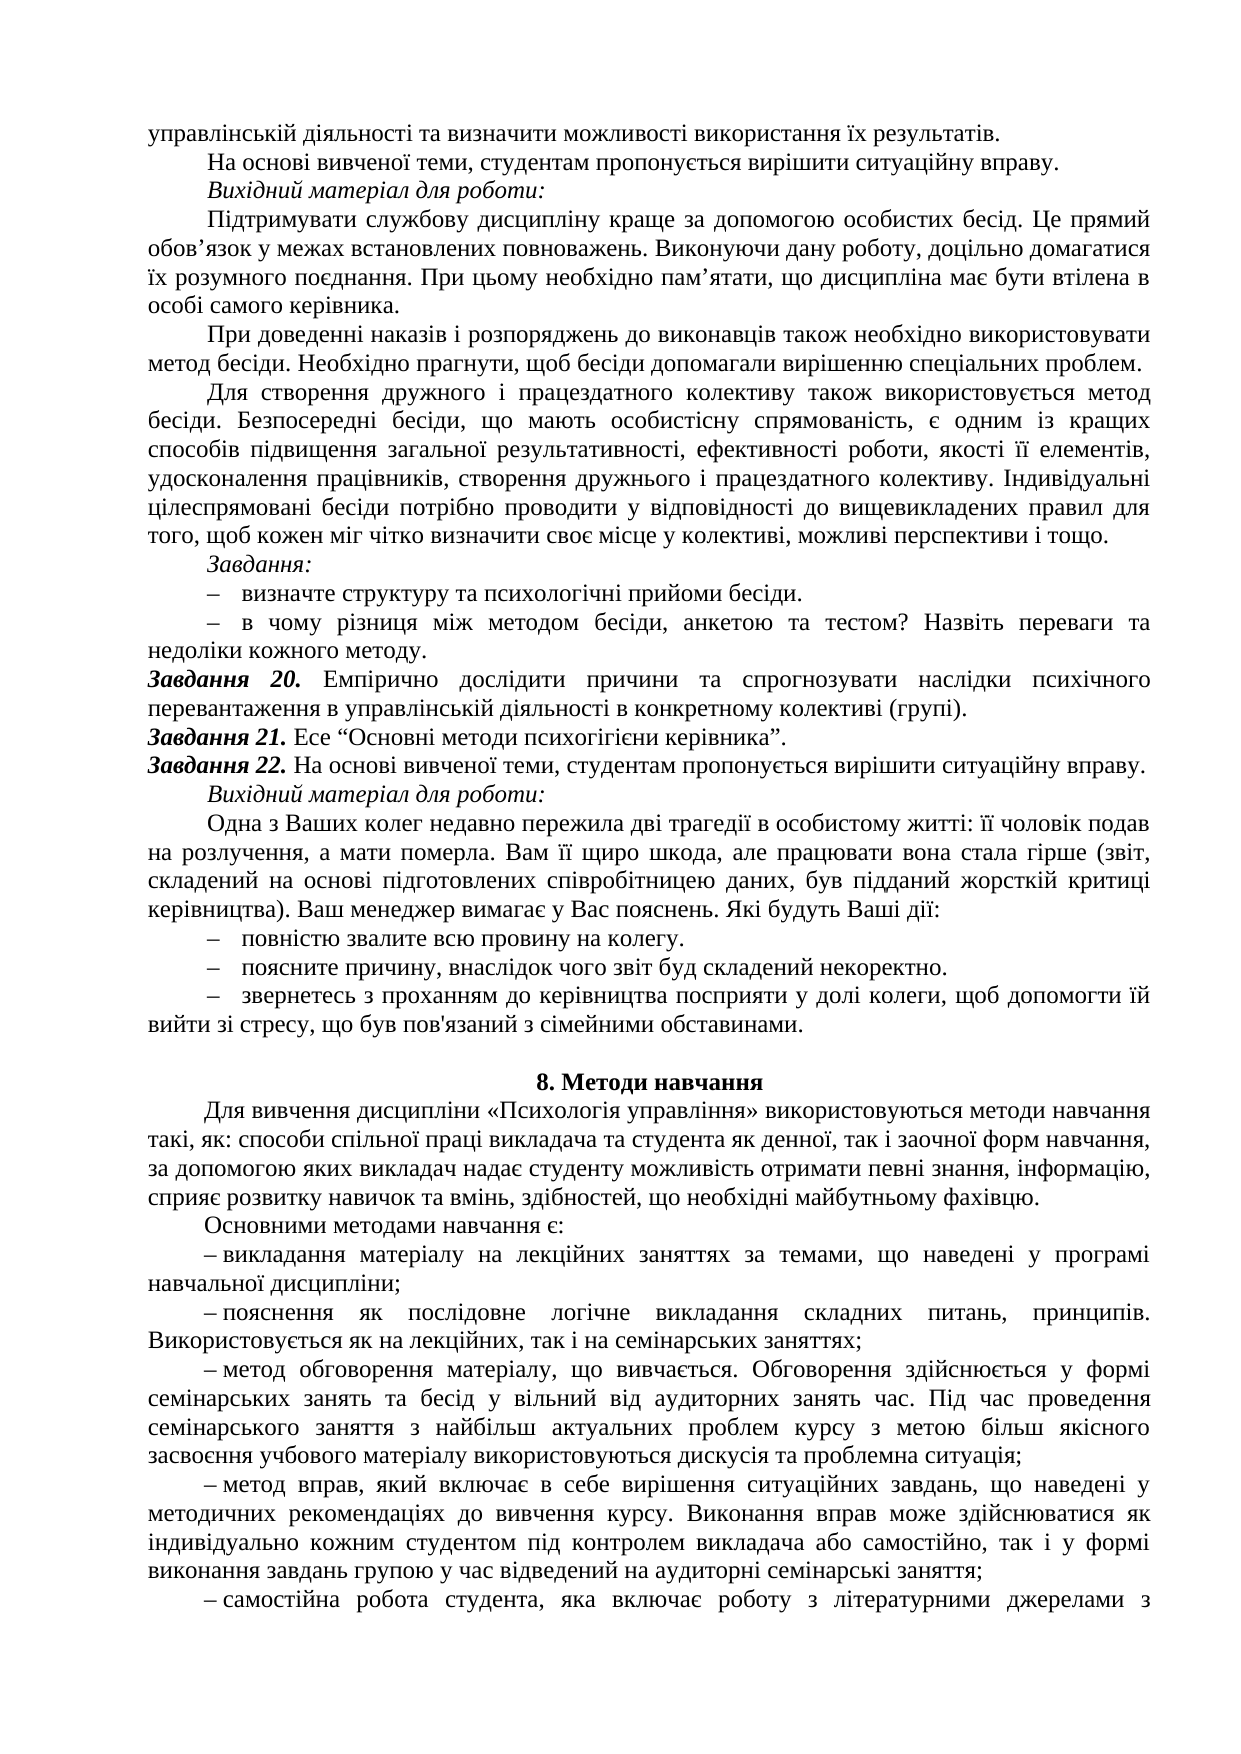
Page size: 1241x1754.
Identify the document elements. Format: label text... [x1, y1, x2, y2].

text Підтримувати службову дисципліну краще за допомогою особистих бесід. Це прямий обов’язок у межах встановлених повноважень. Виконуючи дану роботу, доцільно домагатися їх розумного поєднання. При цьому необхідно пам’ятати, що дисципліна має бути втілена в особі самого керівника. [148, 204, 1152, 319]
text При доведенні наказів і розпоряджень до виконавців також необхідно використовувати метод бесіди. Необхідно прагнути, щоб бесіди допомагали вирішенню спеціальних проблем. [148, 319, 1152, 377]
text Завдання: [148, 549, 1152, 578]
list визначте структуру та психологічні прийоми бесіди. [148, 578, 1152, 607]
text – пояснення як послідовне логічне викладання складних питань, принципів. Використовується як на лекційних, так і на семінарських заняттях; [148, 1297, 1152, 1354]
text Для створення дружного і працездатного колективу також використовується метод бесіди. Безпосередні бесіди, що мають особистісну спрямованість, є одним із кращих способів підвищення загальної результативності, ефективності роботи, якості її елементів, удосконалення працівників, створення дружнього і працездатного колективу. Індивідуальні цілеспрямовані бесіди потрібно проводити у відповідності до вищевикладених правил для того, щоб кожен міг чітко визначити своє місце у колективі, можливі перспективи і тощо. [148, 377, 1152, 549]
text – метод вправ, який включає в себе вирішення ситуаційних завдань, що наведені у методичних рекомендаціях до вивчення курсу. Виконання вправ може здійснюватися як індивідуально кожним студентом під контролем викладача або самостійно, так і у формі виконання завдань групою у час відведений на аудиторні семінарські заняття; [148, 1469, 1152, 1584]
list звернетесь з проханням до керівництва посприяти у долі колеги, щоб допомогти їй вийти зі стресу, що був пов'язаний з сімейними обставинами. [148, 981, 1152, 1038]
list Завдання 20. Емпірично дослідити причини та спрогнозувати наслідки психічного перевантаження в управлінській діяльності в конкретному колективі (групі). [148, 664, 1152, 722]
list поясните причину, внаслідок чого звіт буд складений некоректно. [148, 952, 1152, 981]
text Завдання 22. На основі вивченої теми, студентам пропонується вирішити ситуаційну вправу. [148, 751, 1152, 779]
text Вихідний матеріал для роботи: [148, 779, 1152, 808]
text Одна з Ваших колег недавно пережила дві трагедії в особистому житті: її чоловік подав на розлучення, а мати померла. Вам її щиро шкода, але працювати вона стала гірше (звіт, складений на основі підготовлених співробітницею даних, був підданий жорсткій критиці керівництва). Ваш менеджер вимагає у Вас пояснень. Які будуть Ваші дії: [148, 808, 1152, 923]
text На основі вивченої теми, студентам пропонується вирішити ситуаційну вправу. [148, 147, 1152, 176]
list повністю звалите всю провину на колегу. [148, 923, 1152, 952]
text Вихідний матеріал для роботи: [148, 176, 1152, 204]
text 8. Методи навчання [148, 1067, 1152, 1096]
list Завдання 21. Есе “Основні методи психогігієни керівника”. [148, 722, 1152, 751]
text Для вивчення дисципліни «Психологія управління» використовуються методи навчання такі, як: способи спільної праці викладача та студента як денної, так і заочної форм навчання, за допомогою яких викладач надає студенту можливість отримати певні знання, інформацію, сприяє розвитку навичок та вмінь, здібностей, що необхідні майбутньому фахівцю. [148, 1096, 1152, 1211]
list в чому різниця між методом бесіди, анкетою та тестом? Назвіть переваги та недоліки кожного методу. [148, 607, 1152, 664]
text – метод обговорення матеріалу, що вивчається. Обговорення здійснюється у формі семінарських занять та бесід у вільний від аудиторних занять час. Під час проведення семінарського заняття з найбільш актуальних проблем курсу з метою більш якісного засвоєння учбового матеріалу використовуються дискусія та проблемна ситуація; [148, 1354, 1152, 1469]
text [148, 1584, 1152, 1613]
text – викладання матеріалу на лекційних заняттях за темами, що наведені у програмі навчальної дисципліни; [148, 1239, 1152, 1297]
text Основними методами навчання є: [148, 1211, 1152, 1239]
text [148, 118, 1152, 147]
